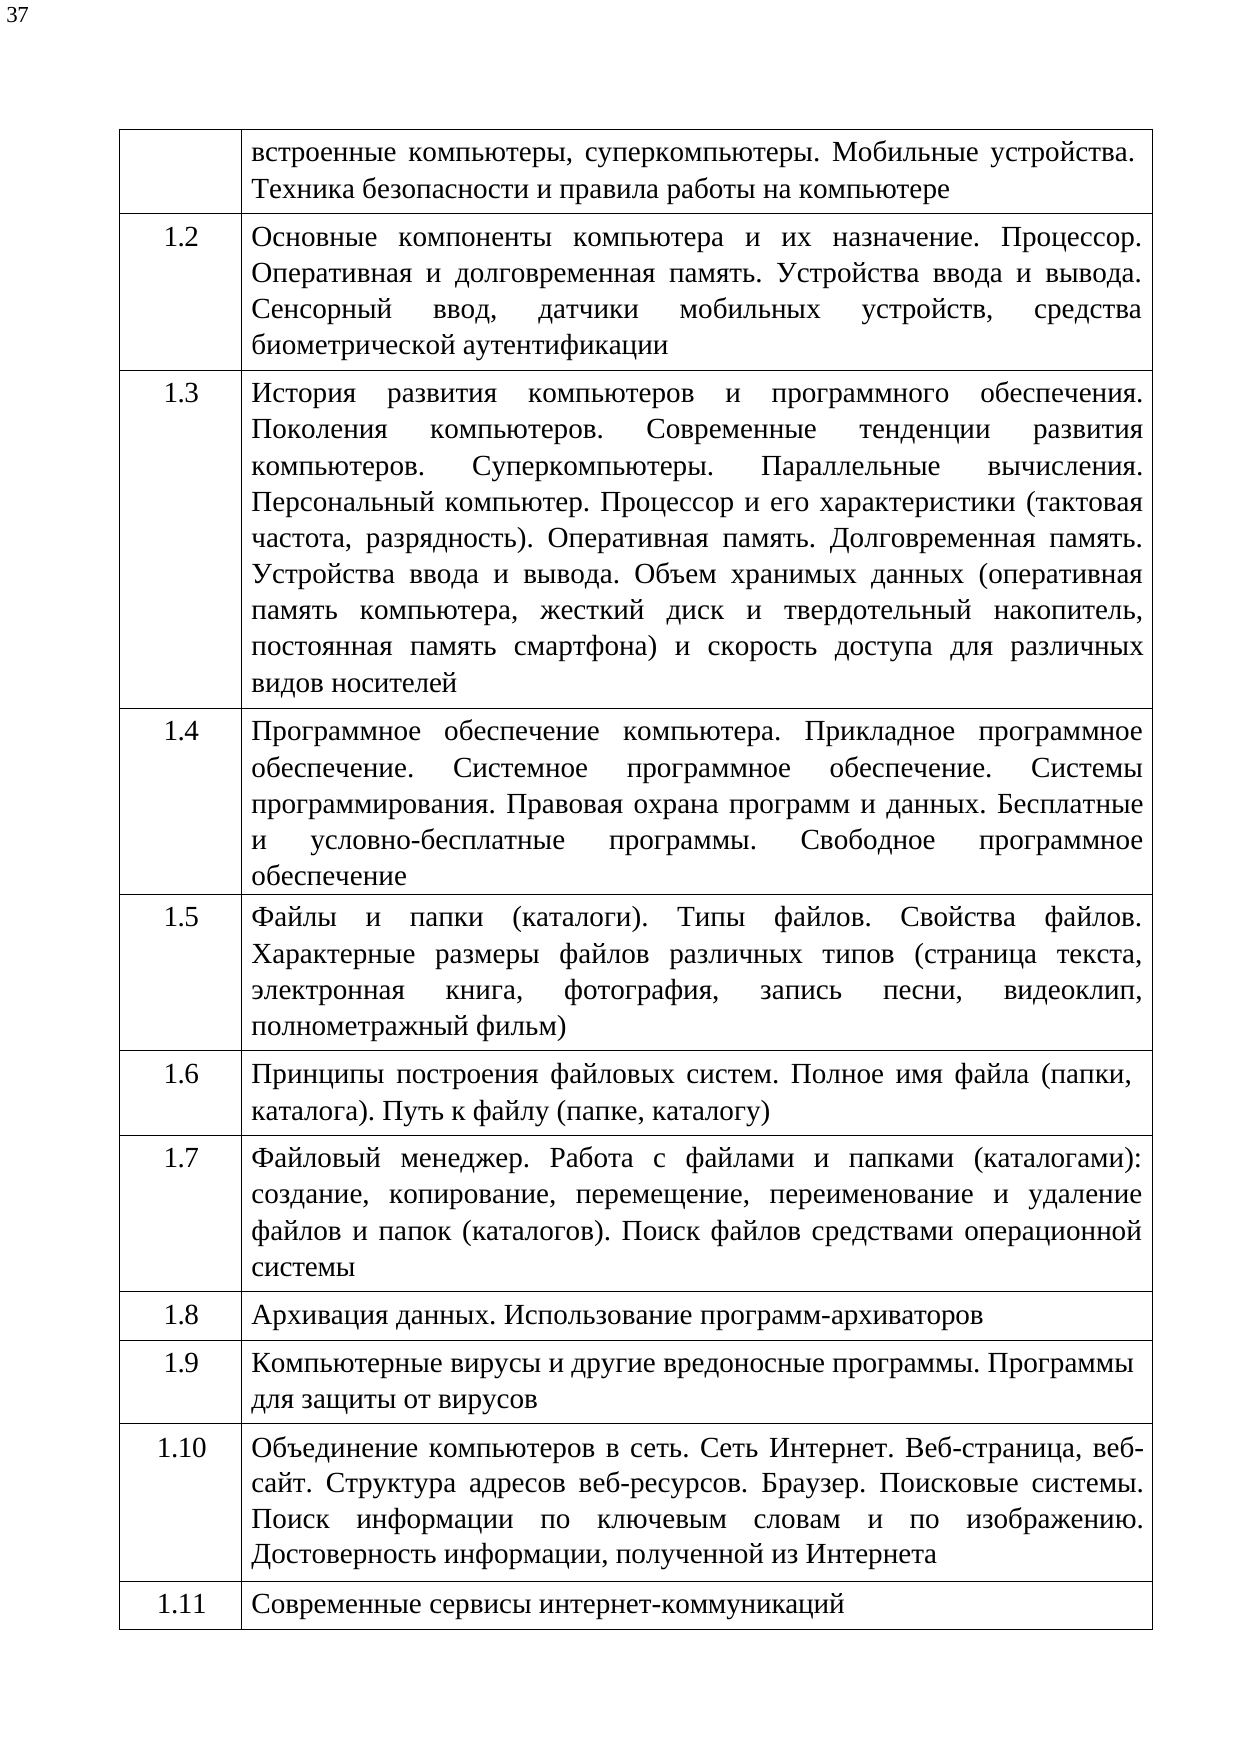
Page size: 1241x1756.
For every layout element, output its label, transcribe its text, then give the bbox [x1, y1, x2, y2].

table_cell Современные сервисы интернет-коммуникаций [242, 1582, 1152, 1629]
table_cell История развития компьютеров и программного обеспечения. Поколения компьютеров. Современные тенденции развития компьютеров. Суперкомпьютеры. Параллельные вычисления. Персональный компьютер. Процессор и его характеристики (тактовая частота, разрядность). Оперативная память. Долговременная память. Устройства ввода и вывода. Объем хранимых данных (оперативная память компьютера, жесткий диск и твердотельный накопитель, постоянная память смартфона) и скорость доступа для различных видов носителей [242, 371, 1152, 708]
table_cell Файловый менеджер. Работа с файлами и папками (каталогами): создание, копирование, перемещение, переименование и удаление файлов и папок (каталогов). Поиск файлов средствами операционной системы [242, 1136, 1152, 1291]
table_cell 1.10 [120, 1424, 241, 1581]
table_cell Компьютерные вирусы и другие вредоносные программы. Программы для защиты от вирусов [242, 1341, 1152, 1423]
table_cell 1.7 [120, 1136, 241, 1291]
table_cell 1.4 [120, 709, 241, 894]
table_cell Основные компоненты компьютера и их назначение. Процессор. Оперативная и долговременная память. Устройства ввода и вывода. Сенсорный ввод, датчики мобильных устройств, средства биометрической аутентификации [242, 214, 1152, 369]
table_header встроенные компьютеры, суперкомпьютеры. Мобильные устройства. Техника безопасности и правила работы на компьютере [242, 130, 1152, 213]
table_cell Архивация данных. Использование программ-архиваторов [242, 1292, 1152, 1339]
table_cell 1.5 [120, 895, 241, 1050]
table_cell 1.2 [120, 214, 241, 369]
table_cell 1.8 [120, 1292, 241, 1339]
table_cell Файлы и папки (каталоги). Типы файлов. Свойства файлов. Характерные размеры файлов различных типов (страница текста, электронная книга, фотография, запись песни, видеоклип, полнометражный фильм) [242, 895, 1152, 1050]
table_header [120, 130, 241, 213]
table_cell 1.9 [120, 1341, 241, 1423]
table_cell Принципы построения файловых систем. Полное имя файла (папки, каталога). Путь к файлу (папке, каталогу) [242, 1051, 1152, 1135]
table_cell 1.11 [120, 1582, 241, 1629]
table_cell Объединение компьютеров в сеть. Сеть Интернет. Веб-страница, веб- сайт. Структура адресов веб-ресурсов. Браузер. Поисковые системы. Поиск информации по ключевым словам и по изображению. Достоверность информации, полученной из Интернета [242, 1424, 1152, 1581]
table_cell Программное обеспечение компьютера. Прикладное программное обеспечение. Системное программное обеспечение. Системы программирования. Правовая охрана программ и данных. Бесплатные и условно-бесплатные программы. Свободное программное обеспечение [242, 709, 1152, 894]
table_cell 1.3 [120, 371, 241, 708]
table_cell 1.6 [120, 1051, 241, 1135]
